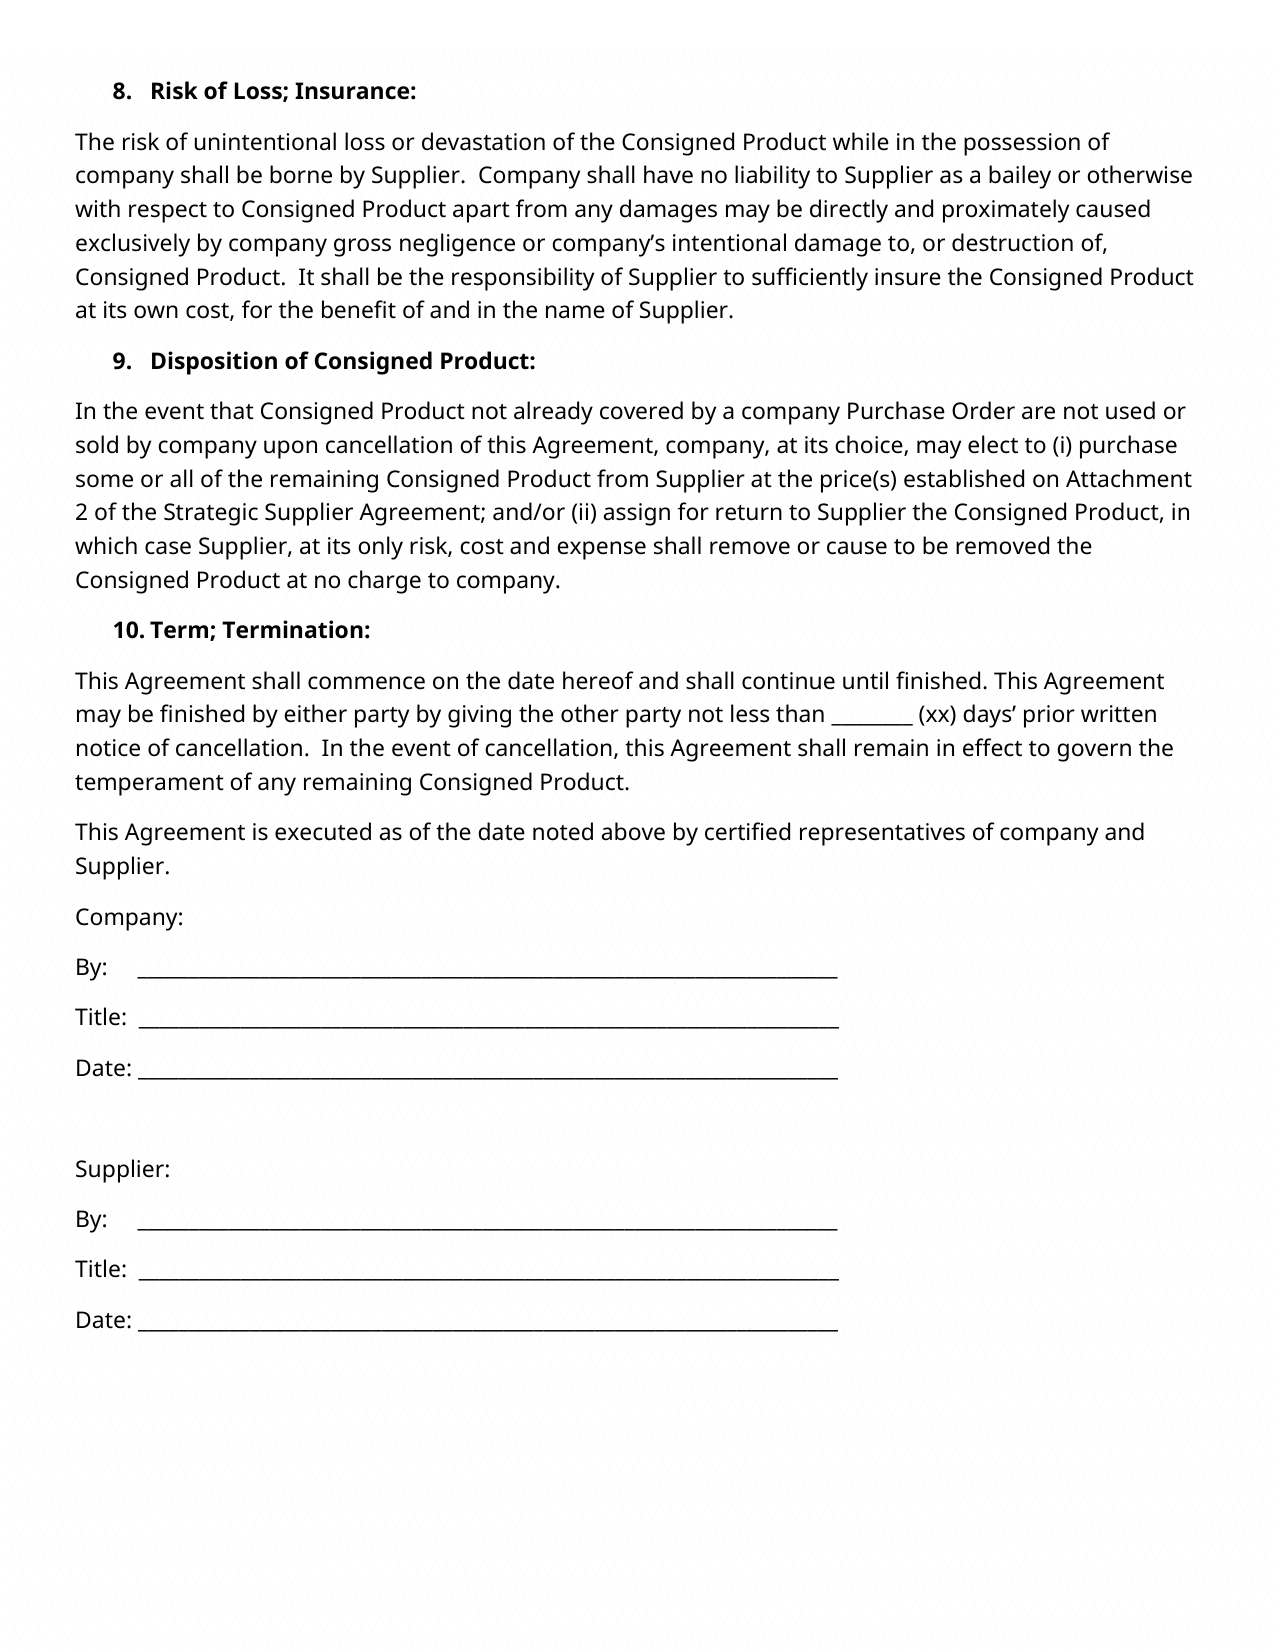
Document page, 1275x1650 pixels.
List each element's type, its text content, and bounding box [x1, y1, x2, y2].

text Company: [75, 900, 1200, 932]
text This Agreement shall commence on the date hereof and shall continue until finished. This Agreement may be finished by either party by giving the other party not less than ________ (xx) days’ prior written notice of cancellation. In the event of cancellation, this Agreement shall remain in effect to govern the temperament of any remaining Consigned Product. [75, 664, 1200, 797]
text By: _____________________________________________________________________ [75, 1203, 1200, 1234]
text By: _____________________________________________________________________ [75, 951, 1200, 982]
text Date: _____________________________________________________________________ [75, 1304, 1200, 1335]
text Title: _____________________________________________________________________ [75, 1253, 1200, 1284]
text Date: _____________________________________________________________________ [75, 1052, 1200, 1083]
text In the event that Consigned Product not already covered by a company Purchase Order are not used or sold by company upon cancellation of this Agreement, company, at its choice, may elect to (i) purchase some or all of the remaining Consigned Product from Supplier at the price(s) established on Attachment 2 of the Strategic Supplier Agreement; and/or (ii) assign for return to Supplier the Consigned Product, in which case Supplier, at its only risk, cost and expense shall remove or cause to be removed the Consigned Product at no charge to company. [75, 395, 1200, 595]
list Risk of Loss; Insurance: [112, 75, 1200, 106]
list Term; Termination: [112, 614, 1200, 645]
list Disposition of Consigned Product: [112, 344, 1200, 376]
text The risk of unintentional loss or devastation of the Consigned Product while in the possession of company shall be borne by Supplier. Company shall have no liability to Supplier as a bailey or otherwise with respect to Consigned Product apart from any damages may be directly and proximately caused exclusively by company gross negligence or company’s intentional damage to, or destruction of, Consigned Product. It shall be the responsibility of Supplier to sufficiently insure the Consigned Product at its own cost, for the benefit of and in the name of Supplier. [75, 125, 1200, 325]
text Supplier: [75, 1152, 1200, 1184]
text This Agreement is executed as of the date noted above by certified representatives of company and Supplier. [75, 816, 1200, 881]
text Title: _____________________________________________________________________ [75, 1001, 1200, 1032]
